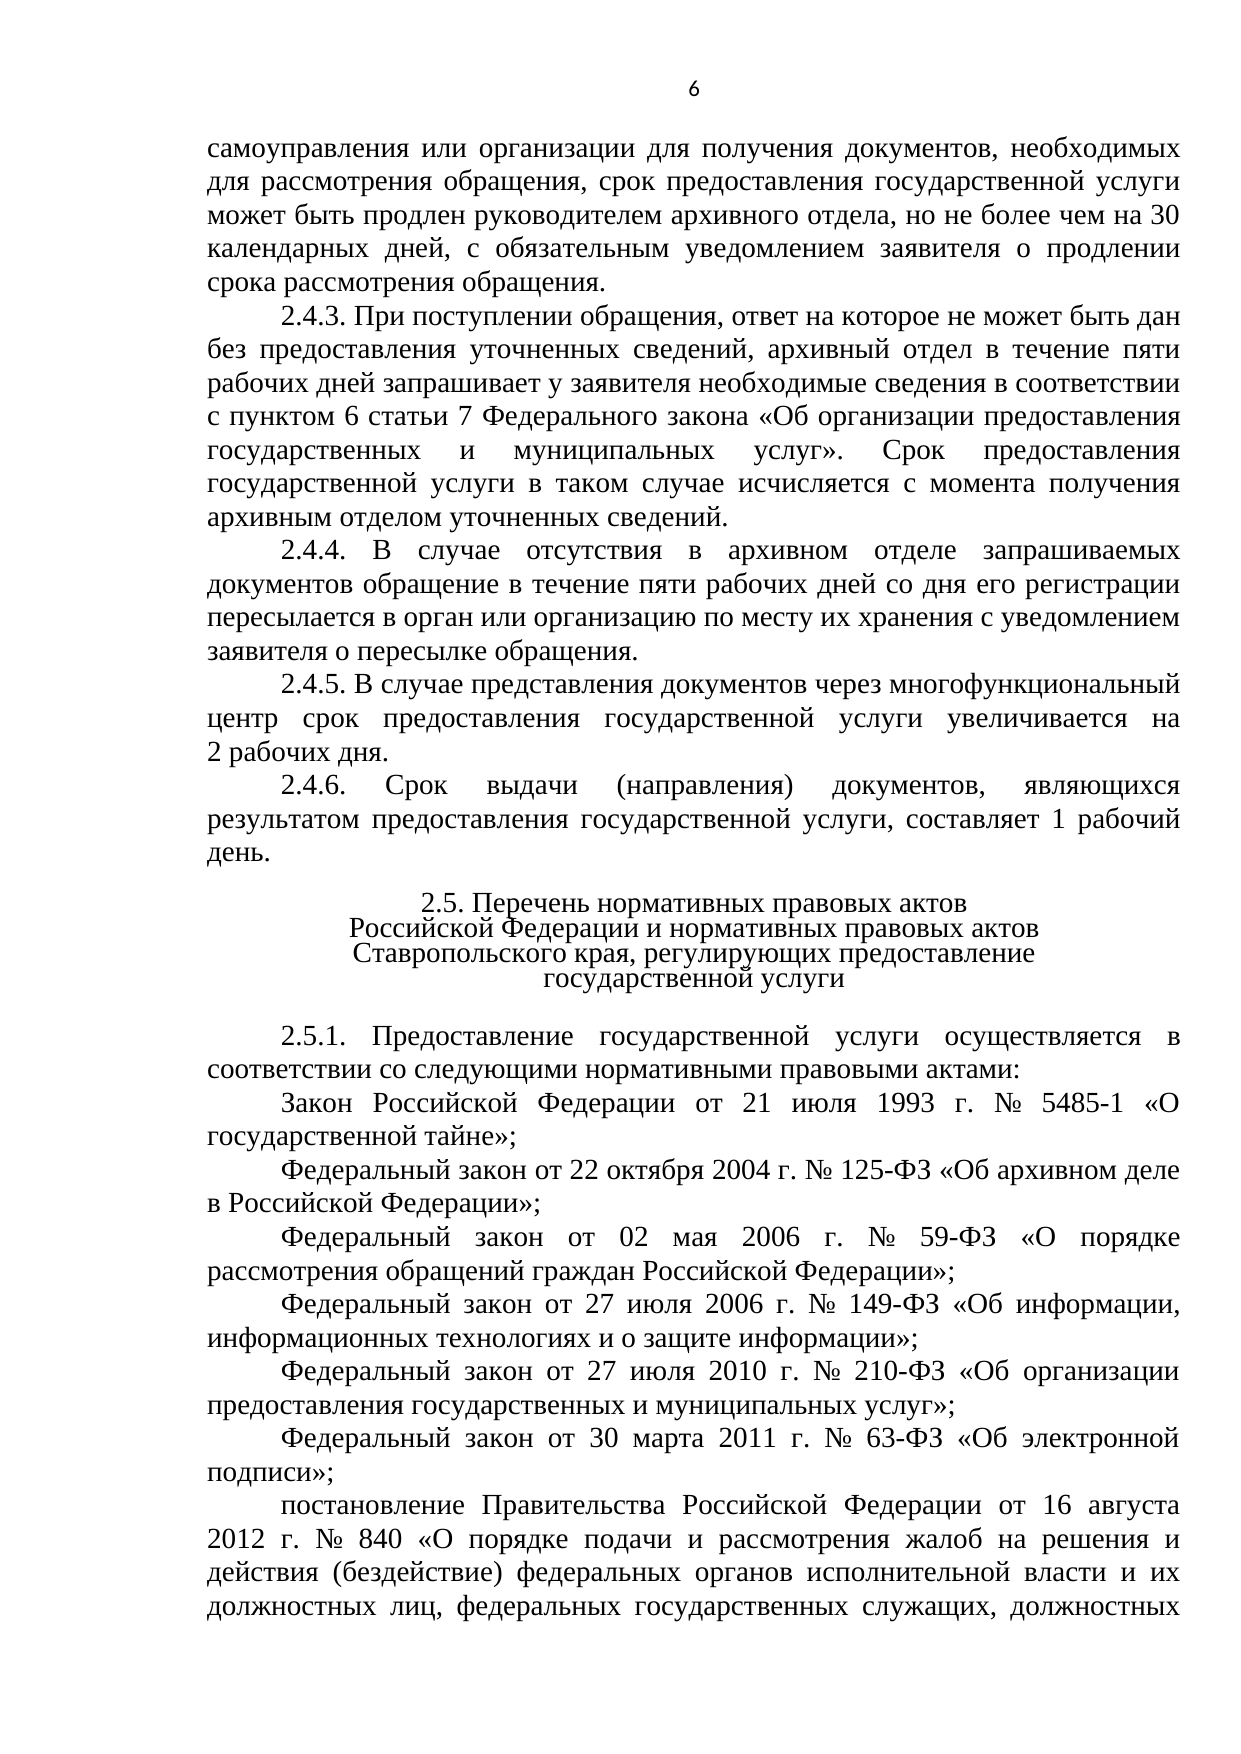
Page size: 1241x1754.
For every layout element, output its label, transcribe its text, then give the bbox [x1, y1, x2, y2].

text 2.4.3. При поступлении обращения, ответ на которое не может быть дан без предоставления уточненных сведений, архивный отдел в течение пяти рабочих дней запрашивает у заявителя необходимые сведения в соответствии с пунктом 6 статьи 7 Федерального закона «Об организации предоставления государственных и муниципальных услуг». Срок предоставления государственной услуги в таком случае исчисляется с момента получения архивным отделом уточненных сведений. [207, 298, 1181, 532]
title 2.5. Перечень нормативных правовых актов [207, 893, 1181, 918]
text 2.4.6. Срок выдачи (направления) документов, являющихся результатом предоставления государственной услуги, составляет 1 рабочий день. [207, 767, 1181, 868]
text 2.4.4. В случае отсутствия в архивном отделе запрашиваемых документов обращение в течение пяти рабочих дней со дня его регистрации пересылается в орган или организацию по месту их хранения с уведомлением заявителя о пересылке обращения. [207, 532, 1181, 667]
text Федеральный закон от 27 июля 2010 г. № 210-ФЗ «Об организации предоставления государственных и муниципальных услуг»; [207, 1353, 1181, 1420]
title государственной услуги [207, 968, 1181, 993]
text Федеральный закон от 02 мая 2006 г. № 59-ФЗ «О порядке рассмотрения обращений граждан Российской Федерации»; [207, 1219, 1181, 1286]
text Закон Российской Федерации от 21 июля 1993 г. № 5485-1 «О государственной тайне»; [207, 1085, 1181, 1152]
title Ставропольского края, регулирующих предоставление [207, 943, 1181, 968]
text 2.4.5. В случае представления документов через многофункциональный центр срок предоставления государственной услуги увеличивается на 2 рабочих дня. [207, 667, 1181, 767]
title Российской Федерации и нормативных правовых актов [207, 918, 1181, 943]
text Федеральный закон от 30 марта 2011 г. № 63-ФЗ «Об электронной подписи»; [207, 1420, 1181, 1487]
text Федеральный закон от 22 октября 2004 г. № 125-ФЗ «Об архивном деле в Российской Федерации»; [207, 1152, 1181, 1219]
text Федеральный закон от 27 июля 2006 г. № 149-ФЗ «Об информации, информационных технологиях и о защите информации»; [207, 1286, 1181, 1353]
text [207, 1487, 1181, 1622]
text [207, 130, 1181, 298]
text 2.5.1. Предоставление государственной услуги осуществляется в соответствии со следующими нормативными правовыми актами: [207, 1018, 1181, 1085]
